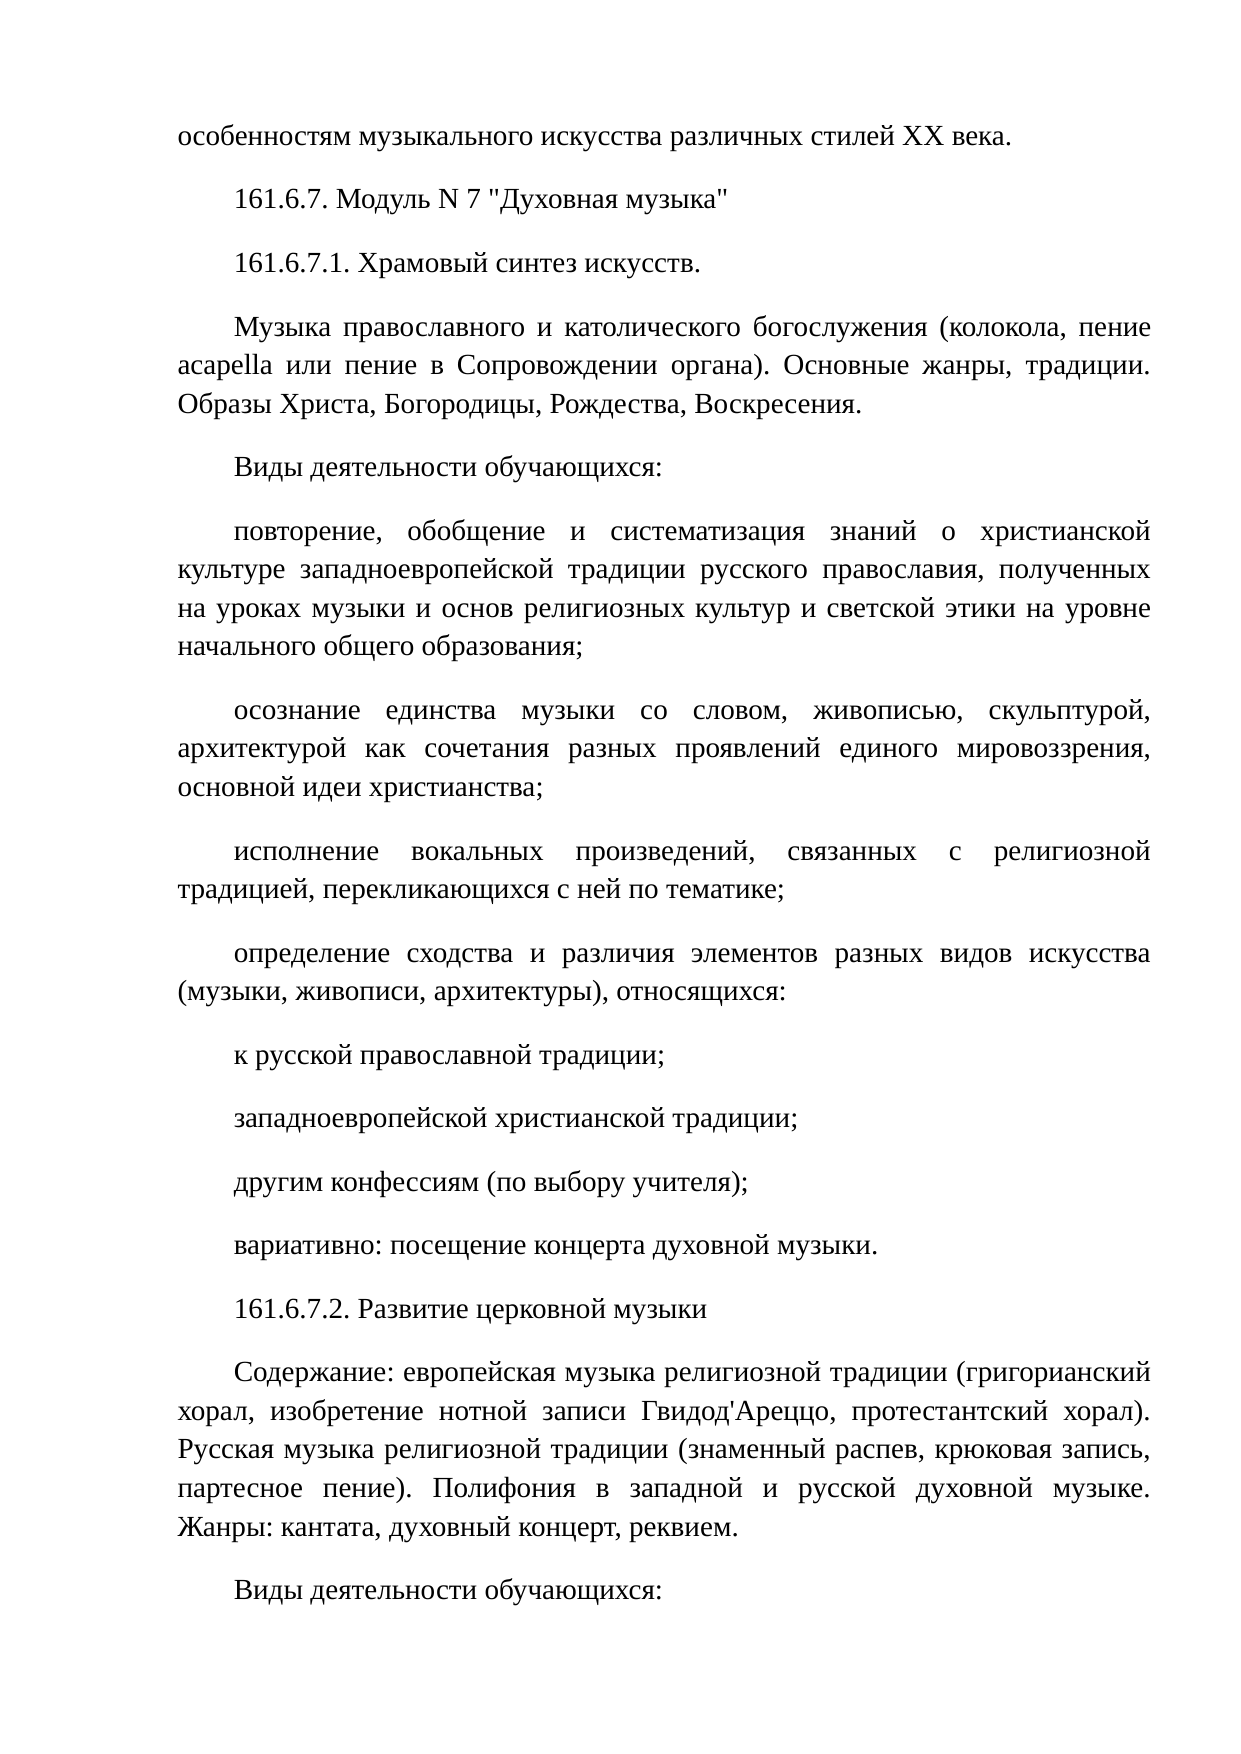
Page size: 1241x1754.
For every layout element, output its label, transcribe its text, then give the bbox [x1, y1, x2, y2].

text 161.6.7.1. Храмовый синтез искусств. [177, 245, 1152, 279]
text вариативно: посещение концерта духовной музыки. [177, 1227, 1152, 1261]
text 161.6.7. Модуль N 7 "Духовная музыка" [177, 182, 1152, 215]
text 161.6.7.2. Развитие церковной музыки [177, 1291, 1152, 1324]
text Виды деятельности обучающихся: [177, 449, 1152, 483]
text определение сходства и различия элементов разных видов искусства (музыки, живописи, архитектуры), относящихся: [177, 935, 1152, 1007]
text другим конфессиям (по выбору учителя); [177, 1164, 1152, 1197]
text Содержание: европейская музыка религиозной традиции (григорианский хорал, изобретение нотной записи Гвидод'Ареццо, протестантский хорал). Русская музыка религиозной традиции (знаменный распев, крюковая запись, партесное пение). Полифония в западной и русской духовной музыке. Жанры: кантата, духовный концерт, реквием. [177, 1354, 1152, 1542]
text западноевропейской христианской традиции; [177, 1100, 1152, 1134]
text исполнение вокальных произведений, связанных с религиозной традицией, перекликающихся с ней по тематике; [177, 833, 1152, 905]
text повторение, обобщение и систематизация знаний о христианской культуре западноевропейской традиции русского православия, полученных на уроках музыки и основ религиозных культур и светской этики на уровне начального общего образования; [177, 513, 1152, 662]
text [177, 118, 1152, 152]
text Виды деятельности обучающихся: [177, 1572, 1152, 1606]
text Музыка православного и католического богослужения (колокола, пение acapella или пение в Сопровождении органа). Основные жанры, традиции. Образы Христа, Богородицы, Рождества, Воскресения. [177, 309, 1152, 419]
text осознание единства музыки со словом, живописью, скульптурой, архитектурой как сочетания разных проявлений единого мировоззрения, основной идеи христианства; [177, 692, 1152, 803]
text к русской православной традиции; [177, 1037, 1152, 1070]
